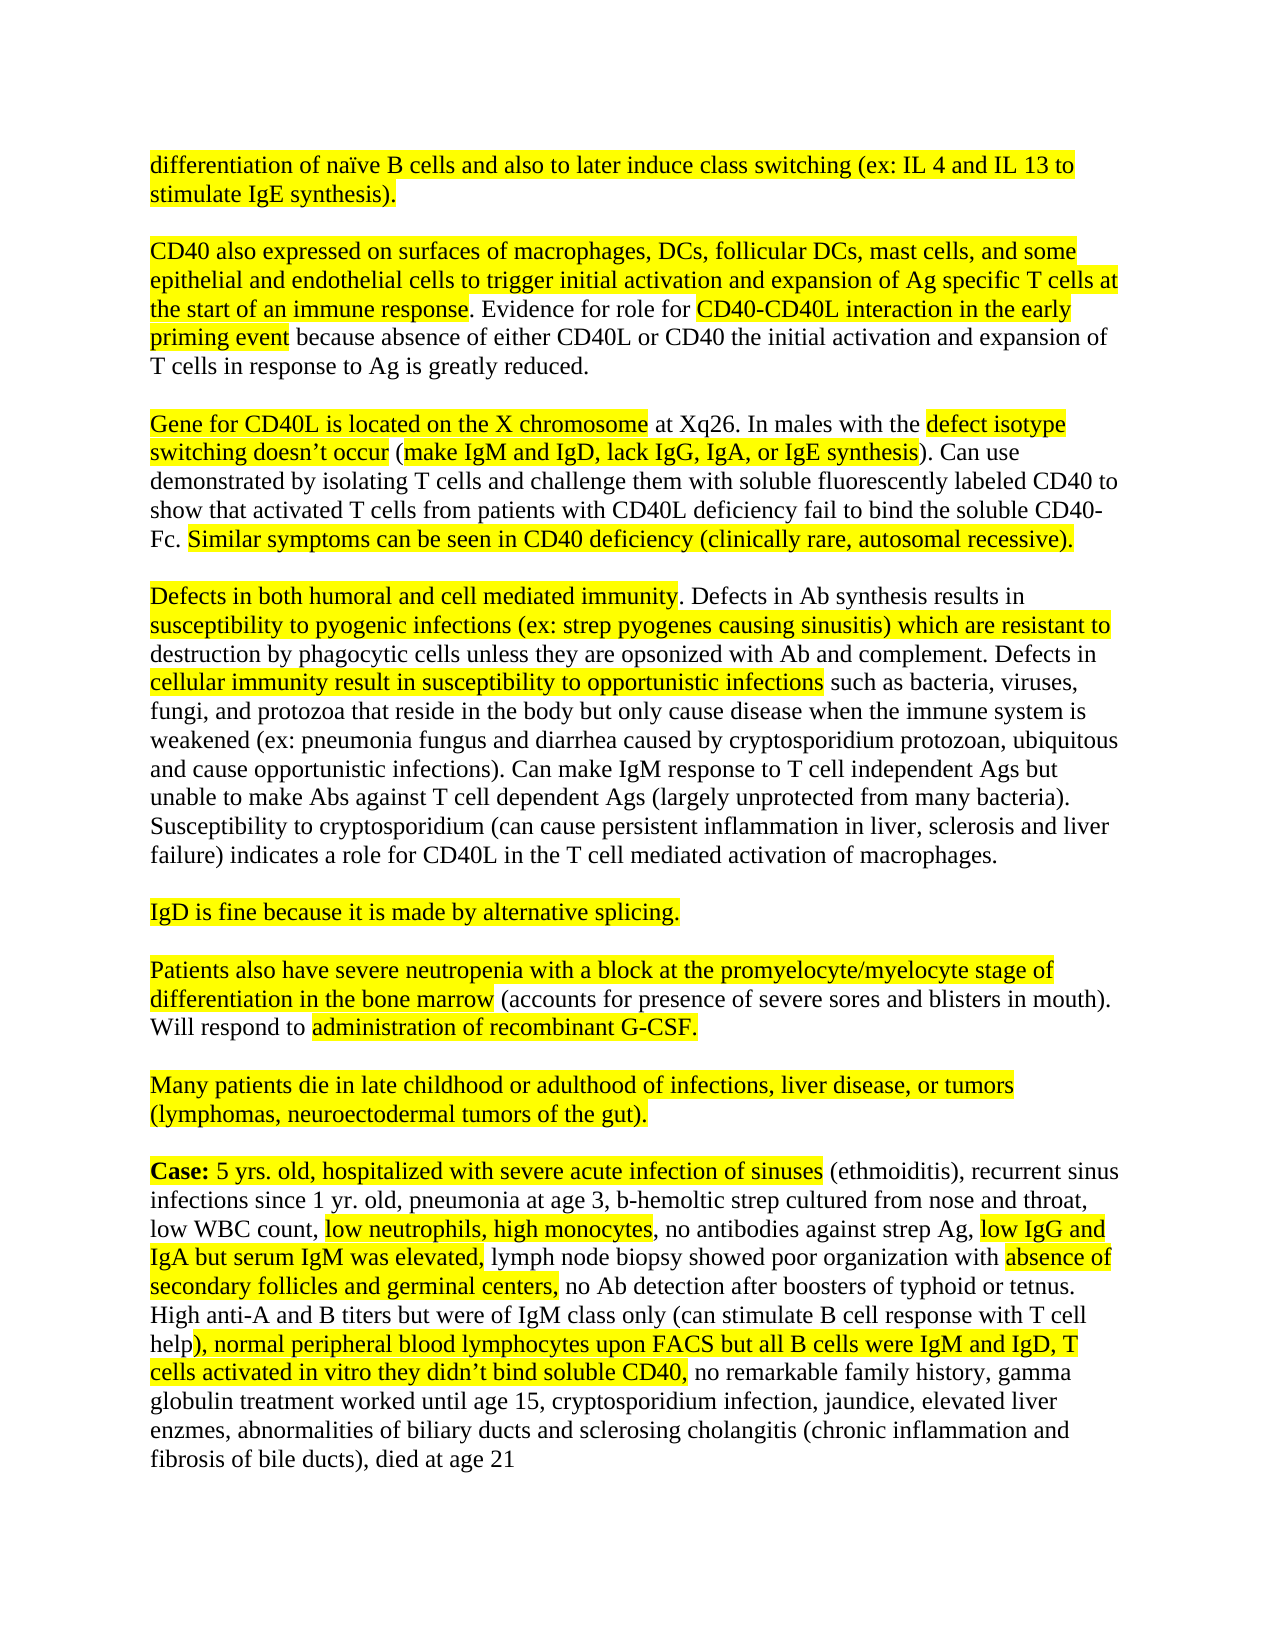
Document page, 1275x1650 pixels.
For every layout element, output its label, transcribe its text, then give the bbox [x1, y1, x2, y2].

text Case: 5 yrs. old, hospitalized with severe acute infection of sinuses (ethmoiditis), recurrent sinus infections since 1 yr. old, pneumonia at age 3, b-hemoltic strep cultured from nose and throat, low WBC count, low neutrophils, high monocytes, no antibodies against strep Ag, low IgG and IgA but serum IgM was elevated, lymph node biopsy showed poor organization with absence of secondary follicles and germinal centers, no Ab detection after boosters of typhoid or tetnus. High anti-A and B titers but were of IgM class only (can stimulate B cell response with T cell help), normal peripheral blood lymphocytes upon FACS but all B cells were IgM and IgD, T cells activated in vitro they didn’t bind soluble CD40, no remarkable family history, gamma globulin treatment worked until age 15, cryptosporidium infection, jaundice, elevated liver enzmes, abnormalities of biliary ducts and sclerosing cholangitis (chronic inflammation and fibrosis of bile ducts), died at age 21 [150, 1156, 1125, 1472]
text IgD is fine because it is made by alternative splicing. [150, 897, 1125, 926]
text Gene for CD40L is located on the X chromosome at Xq26. In males with the defect isotype switching doesn’t occur (make IgM and IgD, lack IgG, IgA, or IgE synthesis). Can use demonstrated by isolating T cells and challenge them with soluble fluorescently labeled CD40 to show that activated T cells from patients with CD40L deficiency fail to bind the soluble CD40-Fc. Similar symptoms can be seen in CD40 deficiency (clinically rare, autosomal recessive). [150, 409, 1125, 552]
text Many patients die in late childhood or adulthood of infections, liver disease, or tumors (lymphomas, neuroectodermal tumors of the gut). [648, 1070, 1125, 1127]
text Defects in both humoral and cell mediated immunity. Defects in Ab synthesis results in susceptibility to pyogenic infections (ex: strep pyogenes causing sinusitis) which are resistant to destruction by phagocytic cells unless they are opsonized with Ab and complement. Defects in cellular immunity result in susceptibility to opportunistic infections such as bacteria, viruses, fungi, and protozoa that reside in the body but only cause disease when the immune system is weakened (ex: pneumonia fungus and diarrhea caused by cryptosporidium protozoan, ubiquitous and cause opportunistic infections). Can make IgM response to T cell independent Ags but unable to make Abs against T cell dependent Ags (largely unprotected from many bacteria). Susceptibility to cryptosporidium (can cause persistent inflammation in liver, sclerosis and liver failure) indicates a role for CD40L in the T cell mediated activation of macrophages. [150, 581, 1125, 869]
text CD40 also expressed on surfaces of macrophages, DCs, follicular DCs, mast cells, and some epithelial and endothelial cells to trigger initial activation and expansion of Ag specific T cells at the start of an immune response. Evidence for role for CD40-CD40L interaction in the early priming event because absence of either CD40L or CD40 the initial activation and expansion of T cells in response to Ag is greatly reduced. [150, 236, 1125, 380]
text Patients also have severe neutropenia with a block at the promyelocyte/myelocyte stage of differentiation in the bone marrow (accounts for presence of severe sores and blisters in mouth). Will respond to administration of recombinant G-CSF. [150, 955, 1125, 1041]
